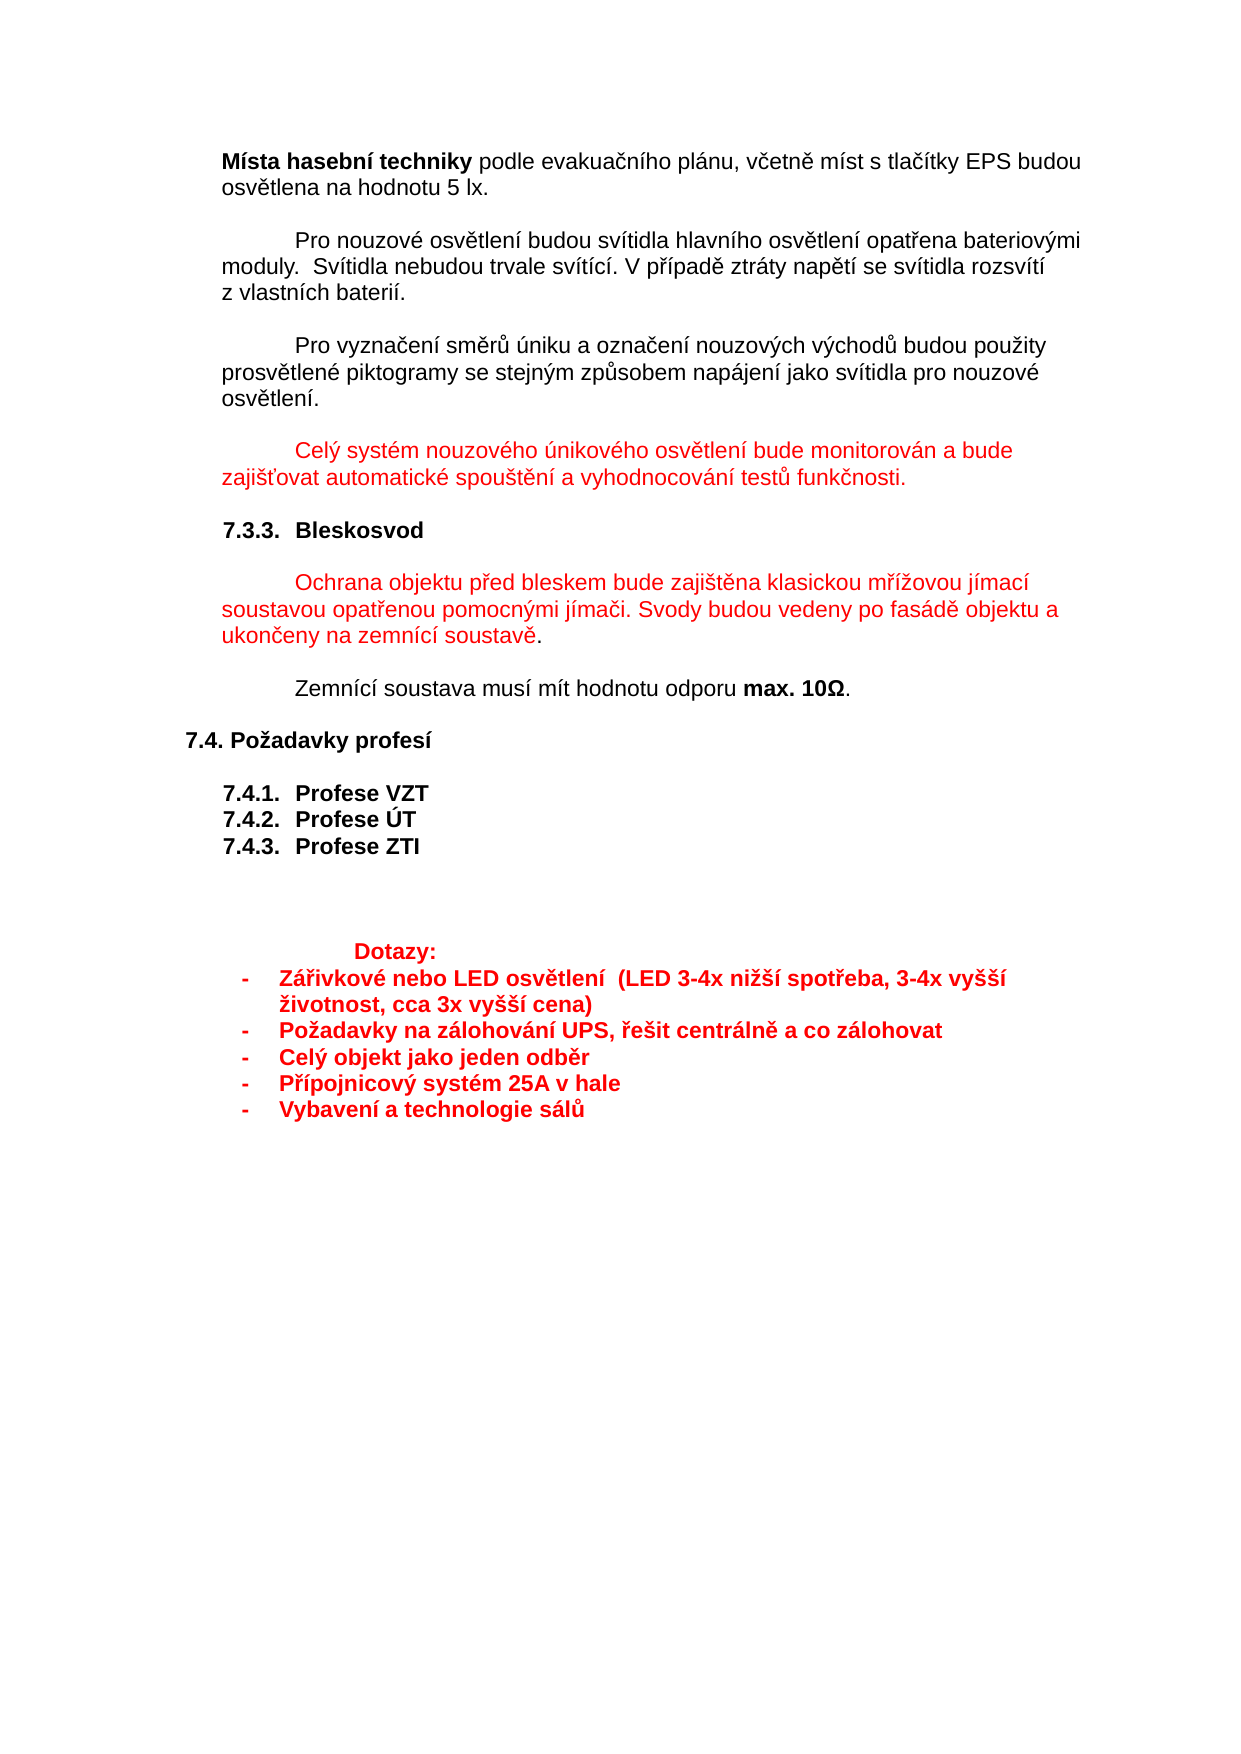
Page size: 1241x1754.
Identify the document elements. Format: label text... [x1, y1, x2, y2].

list Požadavky na zálohování UPS, řešit centrálně a co zálohovat [241, 1017, 1093, 1044]
list Bleskosvod [223, 517, 1093, 543]
text Ochrana objektu před bleskem bude zajištěna klasickou mřížovou jímací soustavou opatřenou pomocnými jímači. Svody budou vedeny po fasádě objektu a ukončeny na zemnící soustavě. [221, 569, 1093, 648]
list Profese VZT [223, 780, 1093, 806]
text Celý systém nouzového únikového osvětlení bude monitorován a bude zajišťovat automatické spouštění a vyhodnocování testů funkčnosti. [221, 437, 1093, 490]
text Pro vyznačení směrů úniku a označení nouzových východů budou použity prosvětlené piktogramy se stejným způsobem napájení jako svítidla pro nouzové osvětlení. [221, 332, 1093, 411]
text Dotazy: [298, 938, 1093, 964]
text Pro nouzové osvětlení budou svítidla hlavního osvětlení opatřena bateriovými moduly. Svítidla nebudou trvale svítící. V případě ztráty napětí se svítidla rozsvítí z vlastních baterií. [221, 227, 1093, 306]
list Zářivkové nebo LED osvětlení (LED 3-4x nižší spotřeba, 3-4x vyšší životnost, cca 3x vyšší cena) [241, 964, 1093, 1017]
list Profese ZTI [223, 833, 1093, 859]
text Místa hasební techniky podle evakuačního plánu, včetně míst s tlačítky EPS budou osvětlena na hodnotu 5 lx. [221, 148, 1093, 200]
list Profese ÚT [223, 806, 1093, 833]
list Vybavení a technologie sálů [241, 1096, 1093, 1123]
text Zemnící soustava musí mít hodnotu odporu max. 10Ω. [221, 675, 1093, 701]
list Celý objekt jako jeden odběr [241, 1044, 1093, 1070]
list Požadavky profesí [185, 727, 1093, 754]
list Přípojnicový systém 25A v hale [241, 1070, 1093, 1096]
